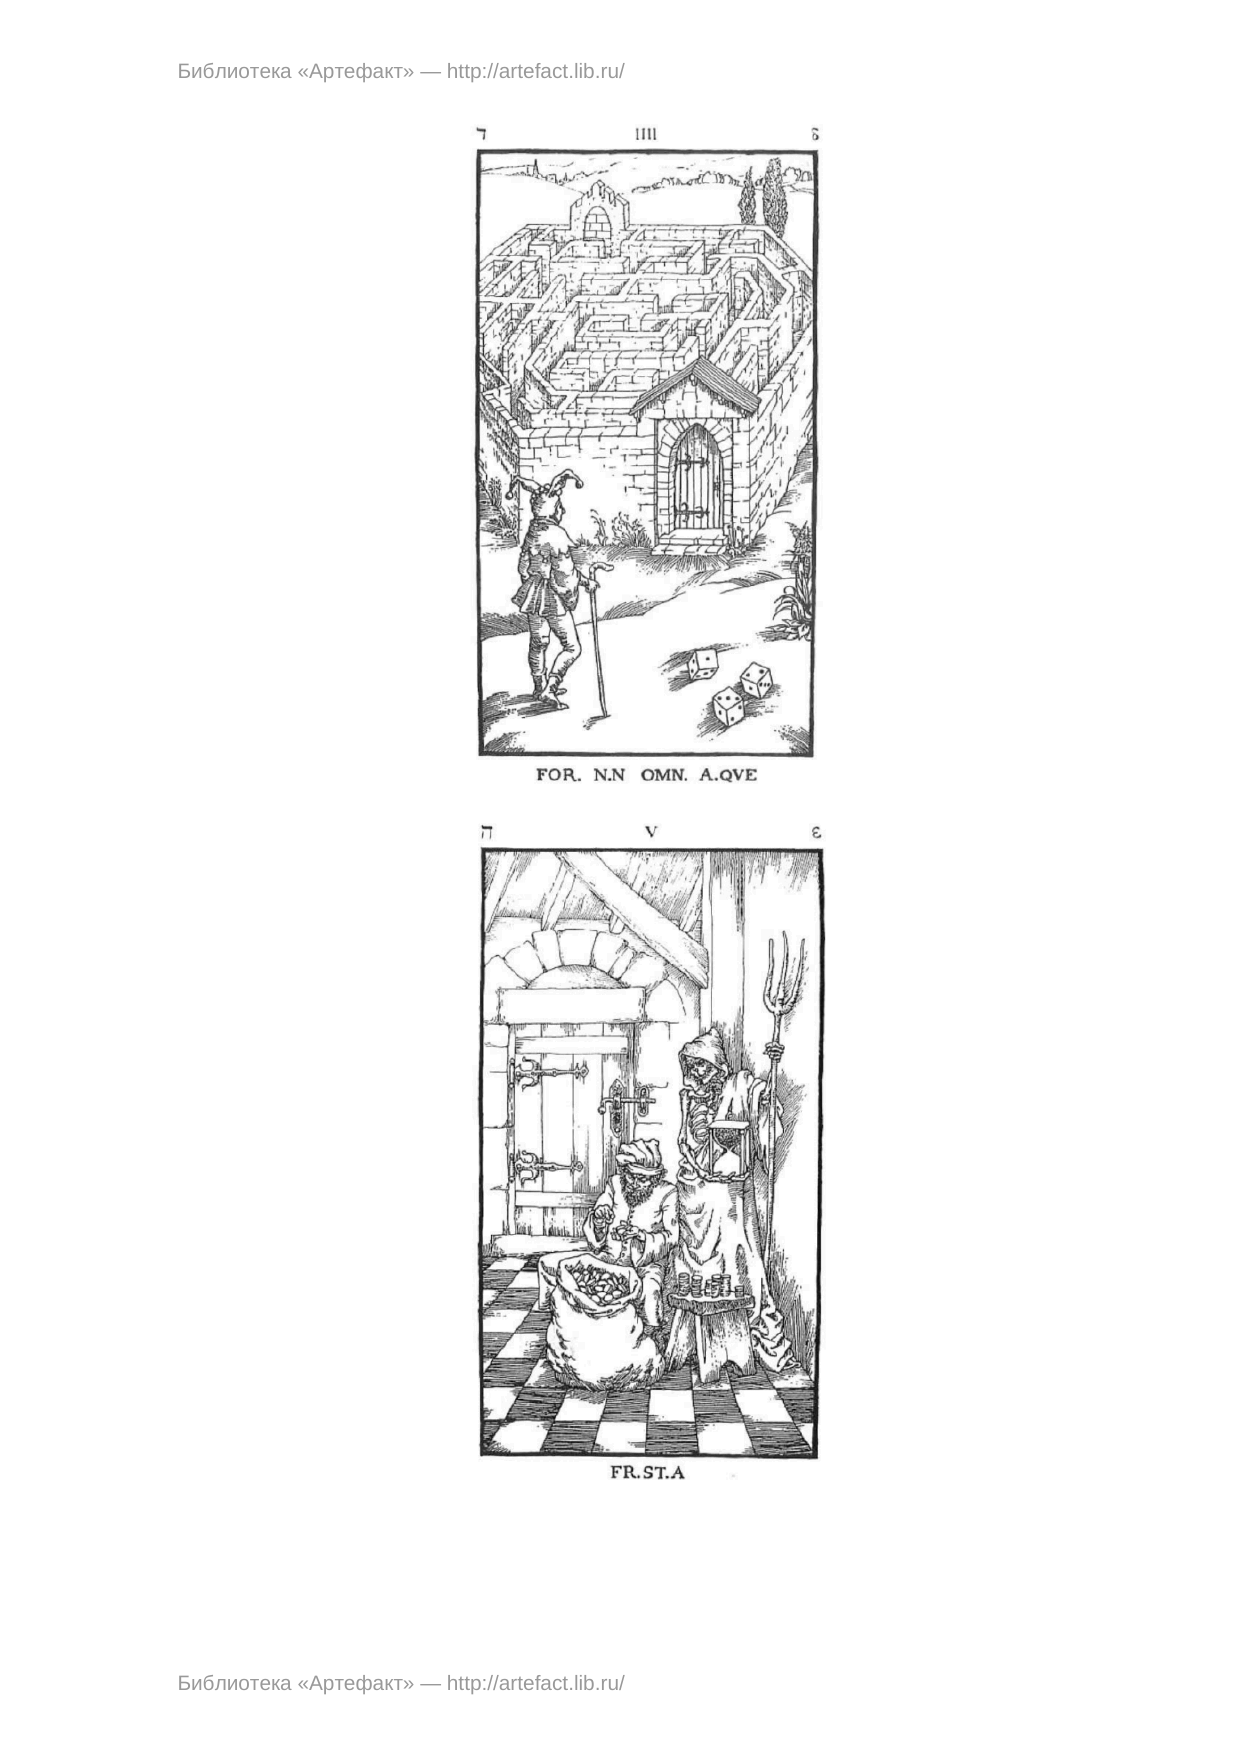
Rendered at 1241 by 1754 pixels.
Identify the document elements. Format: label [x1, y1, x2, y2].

picture [466, 817, 833, 1489]
picture [470, 118, 829, 789]
